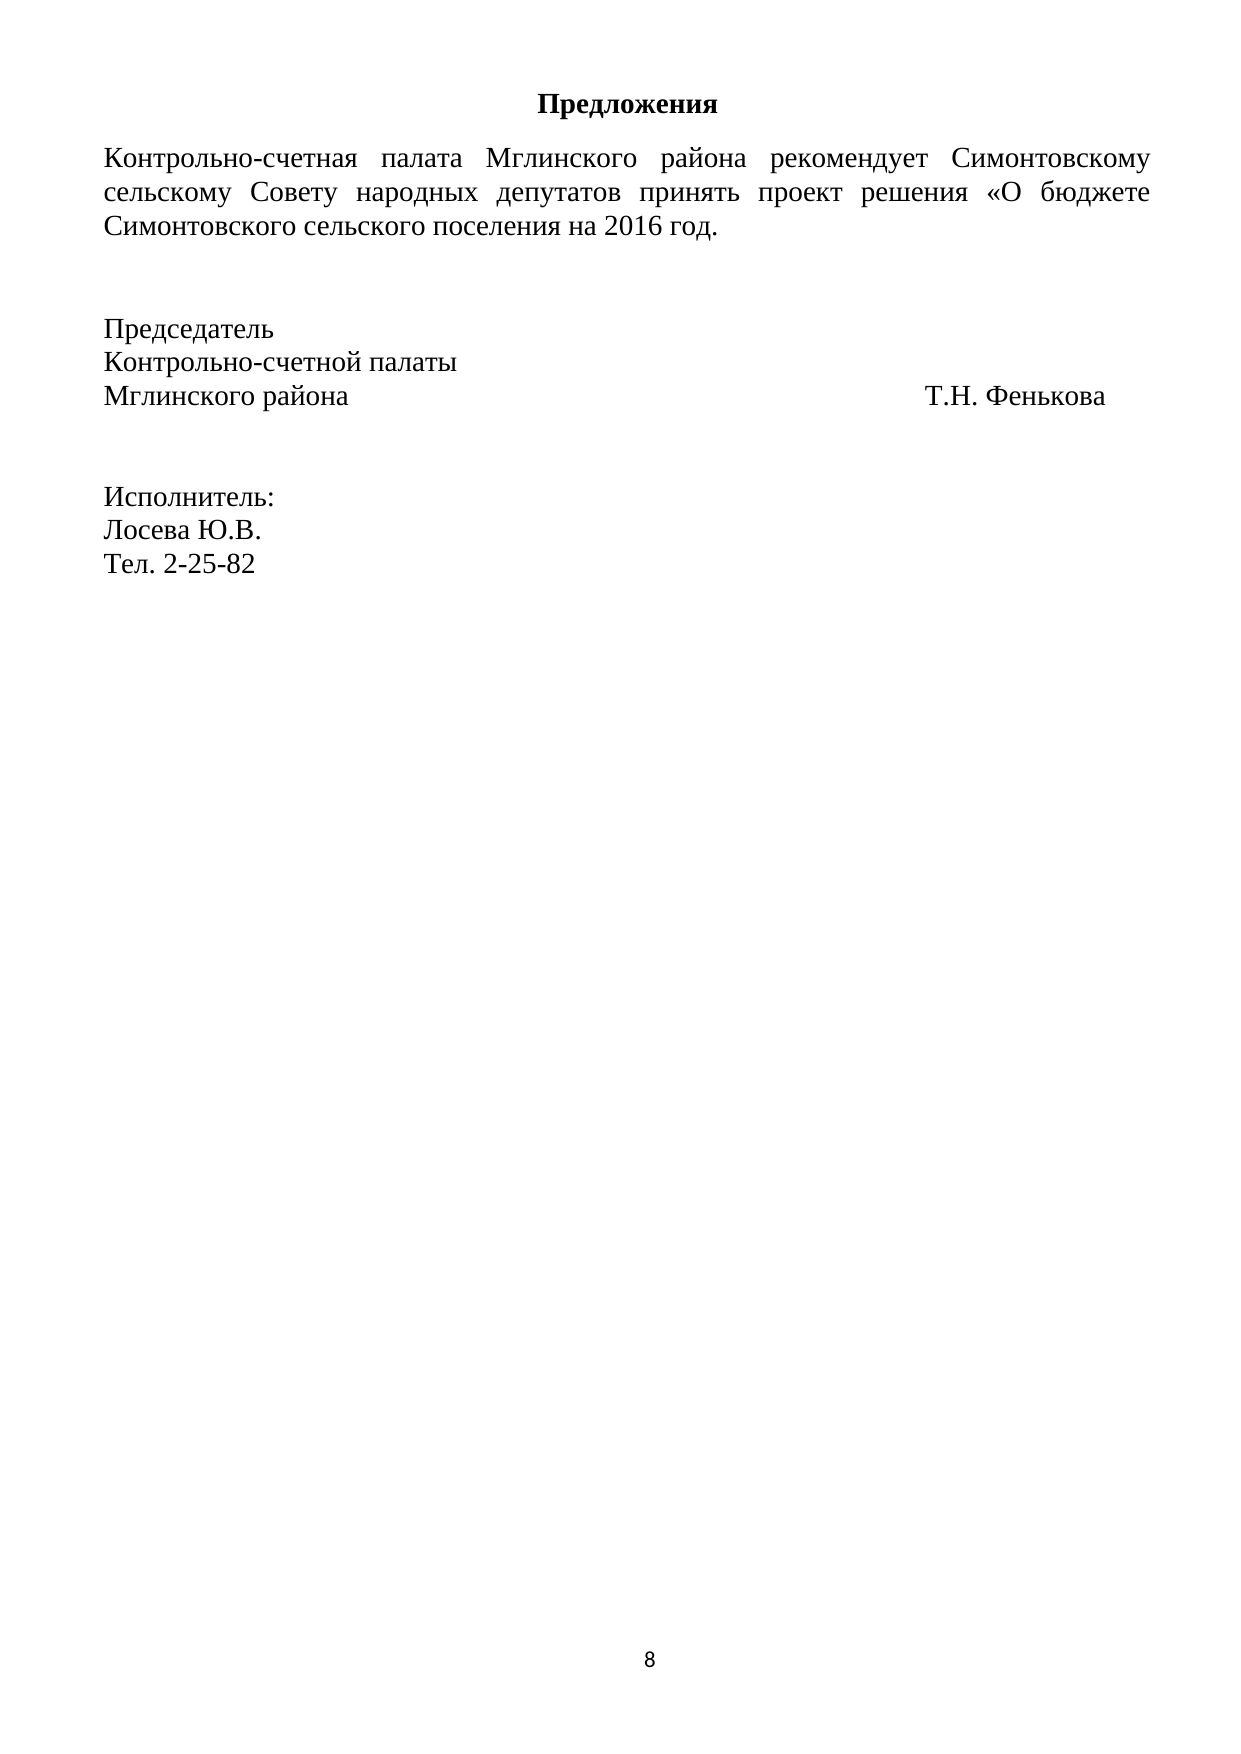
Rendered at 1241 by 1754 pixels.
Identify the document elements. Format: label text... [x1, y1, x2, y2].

text Тел. 2-25-82 [103, 546, 1152, 579]
text Председатель [103, 311, 1152, 344]
text Контрольно-счетной палаты [103, 344, 1152, 378]
text Мглинского района Т.Н. Фенькова [103, 378, 1152, 412]
text Предложения [103, 86, 1152, 120]
text Исполнитель: [103, 479, 1152, 512]
text Лосева Ю.В. [103, 512, 1152, 546]
text Контрольно-счетная палата Мглинского района рекомендует Симонтовскому сельскому Совету народных депутатов принять проект решения «О бюджете Симонтовского сельского поселения на 2016 год. [103, 141, 1152, 241]
